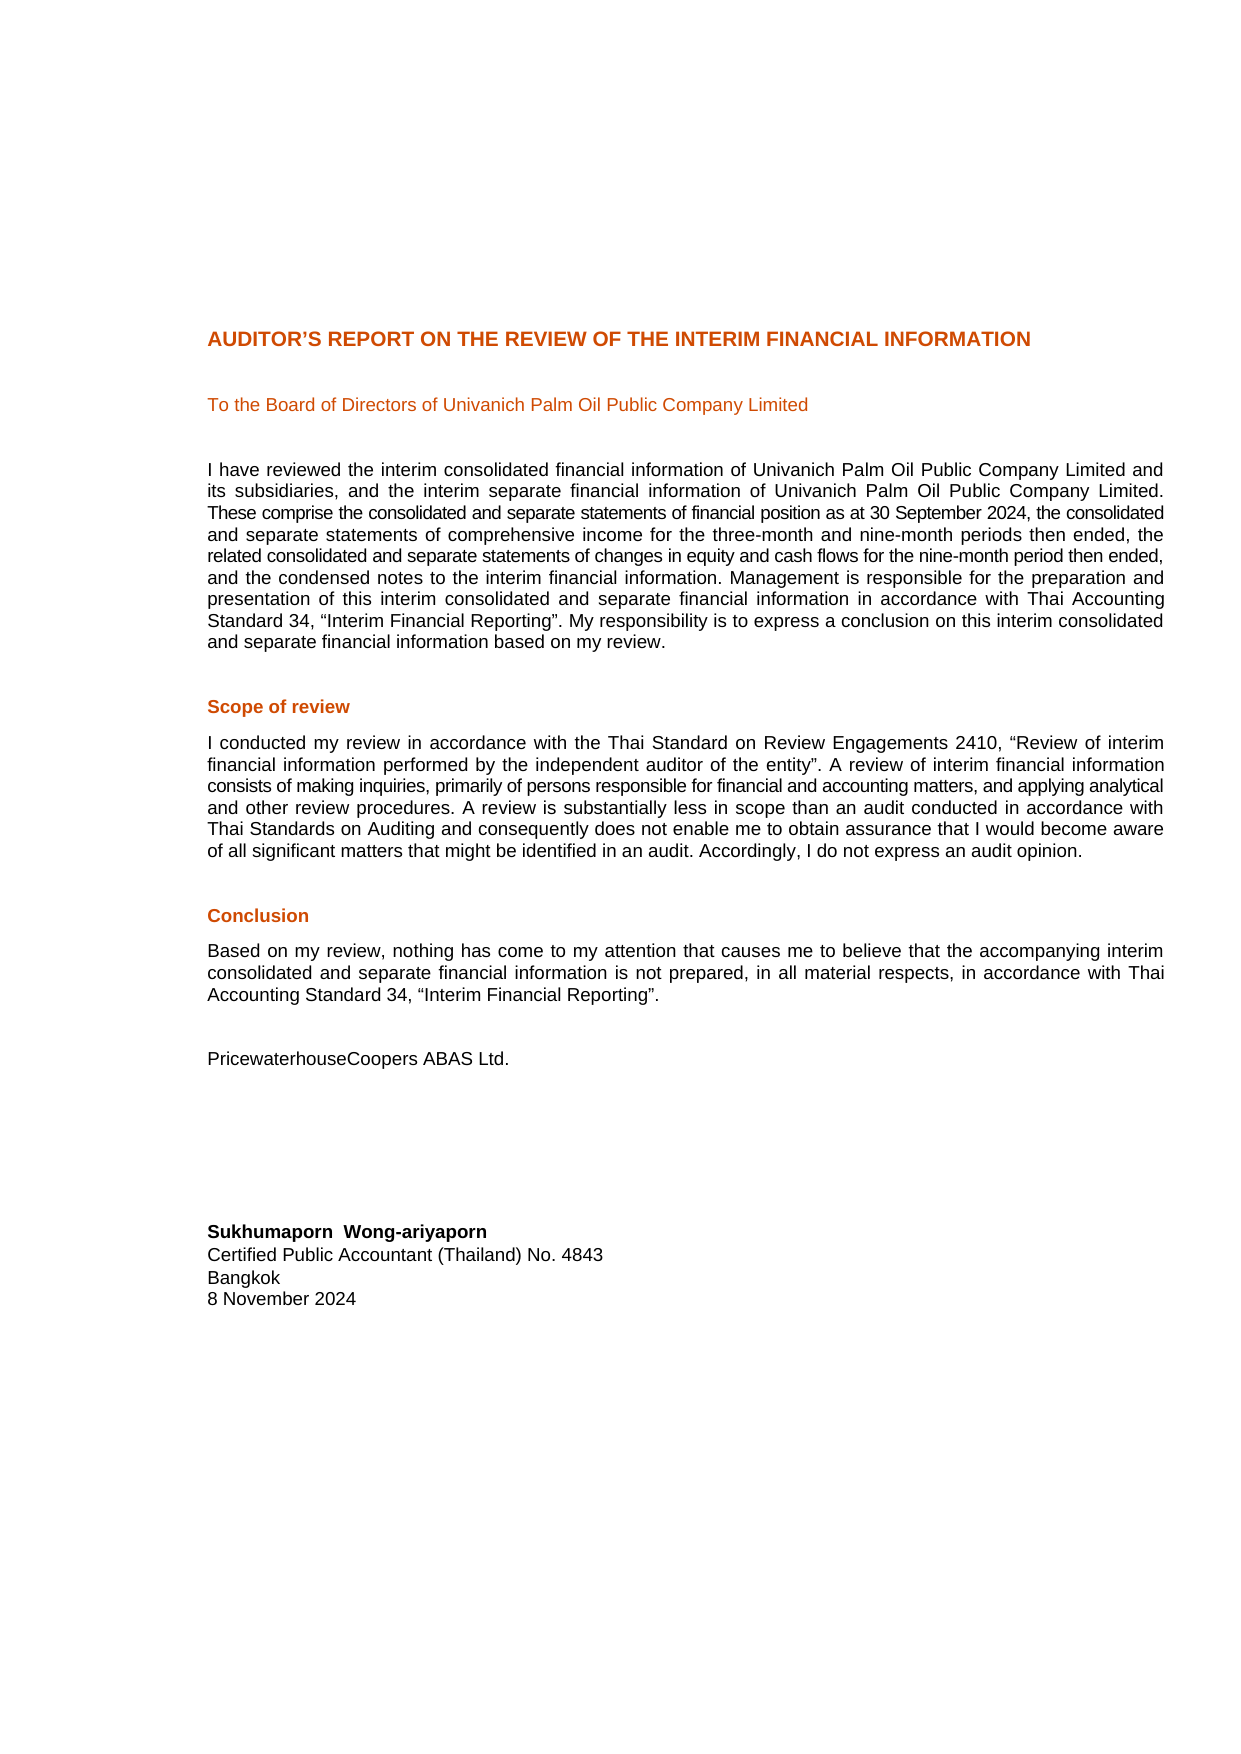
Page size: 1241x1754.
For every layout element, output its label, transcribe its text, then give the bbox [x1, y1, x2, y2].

text I have reviewed the interim consolidated financial information of Univanich Palm Oil Public Company Limited and its subsidiaries, and the interim separate financial information of Univanich Palm Oil Public Company Limited. These comprise the consolidated and separate statements of financial position as at 30 September 2024, the consolidated and separate statements of comprehensive income for the three-month and nine-month periods then ended, the related consolidated and separate statements of changes in equity and cash flows for the nine-month period then ended, and the condensed notes to the interim financial information. Management is responsible for the preparation and presentation of this interim consolidated and separate financial information in accordance with Thai Accounting Standard 34, “Interim Financial Reporting”. My responsibility is to express a conclusion on this interim consolidated and separate financial information based on my review. [207, 459, 1165, 653]
text 8 November 2024 [207, 1288, 1125, 1309]
text Bangkok [207, 1266, 1125, 1288]
text PricewaterhouseCoopers ABAS Ltd. [207, 1048, 1165, 1070]
text AUDITOR’S REPORT ON THE REVIEW OF THE INTERIM FINANCIAL INFORMATION [207, 327, 1165, 351]
text I conducted my review in accordance with the Thai Standard on Review Engagements 2410, “Review of interim financial information performed by the independent auditor of the entity”. A review of interim financial information consists of making inquiries, primarily of persons responsible for financial and accounting matters, and applying analytical and other review procedures. A review is substantially less in scope than an audit conducted in accordance with Thai Standards on Auditing and consequently does not enable me to obtain assurance that I would become aware of all significant matters that might be identified in an audit. Accordingly, I do not express an audit opinion. [207, 732, 1165, 861]
text To the Board of Directors of Univanich Palm Oil Public Company Limited [207, 394, 1165, 416]
text Based on my review, nothing has come to my attention that causes me to believe that the accompanying interim consolidated and separate financial information is not prepared, in all material respects, in accordance with Thai Accounting Standard 34, “Interim Financial Reporting”. [207, 940, 1165, 1005]
text Conclusion [207, 904, 1165, 926]
text Sukhumaporn Wong-ariyaporn [207, 1221, 1165, 1243]
text Certified Public Accountant (Thailand) No. 4843 [207, 1243, 1165, 1266]
text Scope of review [207, 696, 1165, 717]
